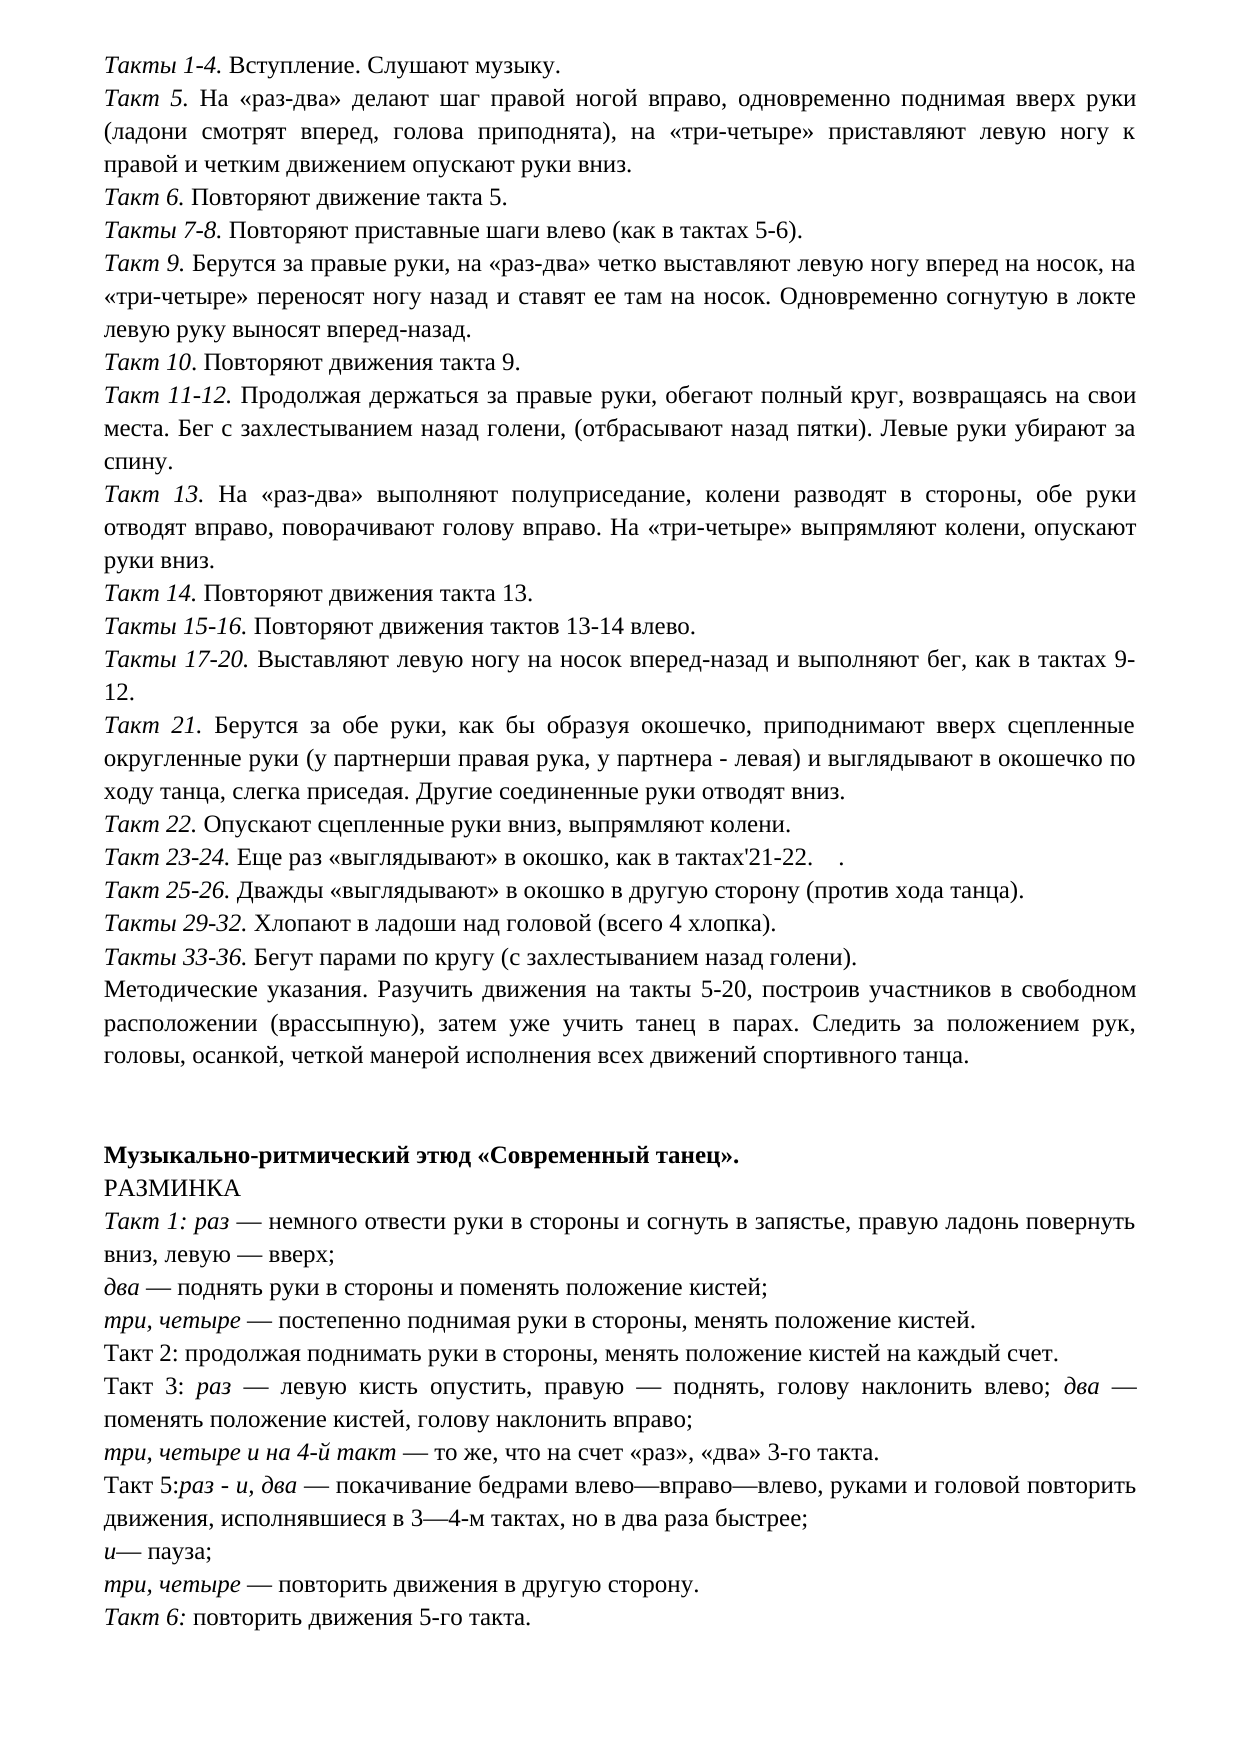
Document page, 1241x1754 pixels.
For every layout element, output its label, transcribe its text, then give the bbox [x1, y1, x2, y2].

text Такт 13. На «раз-два» выполняют полуприседание, колени разводят в стороны, обе руки отводят вправо, поворачивают голову вправо. На «три-четыре» выпрямляют колени, опускают руки вниз. [103, 479, 1137, 574]
text Такты 7-8. Повторяют приставные шаги влево (как в тактах 5-6). [103, 215, 1137, 244]
text Такт 6: повторить движения 5-го такта. [103, 1602, 1137, 1631]
text Такт 21. Берутся за обе руки, как бы образуя окошечко, приподнимают вверх сцепленные округленные руки (у партнерши правая рука, у партнера - левая) и выглядывают в окошечко по ходу танца, слегка приседая. Другие соединенные руки отводят вниз. [103, 710, 1137, 805]
text Такт 5. На «раз-два» делают шаг правой ногой вправо, одновременно поднимая вверх руки (ладони смотрят вперед, голова приподнята), на «три-четыре» приставляют левую ногу к правой и четким движением опускают руки вниз. [103, 83, 1137, 178]
text Такты 29-32. Хлопают в ладоши над головой (всего 4 хлопка). [103, 908, 1137, 937]
text Такт 2: продолжая поднимать руки в стороны, менять положение кистей на каждый счет. [103, 1338, 1137, 1367]
text Такт 25-26. Дважды «выглядывают» в окошко в другую сторону (против хода танца). [103, 876, 1137, 904]
text Такт 6. Повторяют движение такта 5. [103, 182, 1137, 211]
text и— пауза; [103, 1536, 1137, 1565]
text Такт 22. Опускают сцепленные руки вниз, выпрямляют колени. [103, 809, 1137, 838]
text Такты 17-20. Выставляют левую ногу на носок вперед-назад и выполняют бег, как в тактах 9-12. [103, 644, 1137, 706]
text три, четыре — повторить движения в другую сторону. [103, 1569, 1137, 1598]
text Такт 11-12. Продолжая держаться за правые руки, обегают полный круг, возвращаясь на свои места. Бег с захлестыванием назад голени, (отбрасывают назад пятки). Левые руки убирают за спину. [103, 380, 1137, 475]
text Такты 1-4. Вступление. Слушают музыку. [103, 50, 1137, 79]
text три, четыре и на 4-й такт — то же, что на счет «раз», «два» 3-го такта. [103, 1437, 1137, 1466]
text Методические указания. Разучить движения на такты 5-20, построив участников в свободном расположении (врассыпную), затем уже учить танец в парах. Следить за положением рук, головы, осанкой, четкой манерой исполнения всех движений спортивного танца. [103, 974, 1137, 1069]
text Такты 33-36. Бегут парами по кругу (с захлестыванием назад голени). [103, 942, 1137, 970]
text Такт 1: раз — немного отвести руки в стороны и согнуть в запястье, правую ладонь повернуть вниз, левую — вверх; [103, 1206, 1137, 1267]
text Такт 10. Повторяют движения такта 9. [103, 347, 1137, 376]
text РАЗМИНКА [103, 1173, 1137, 1201]
text Такт 3: раз — левую кисть опустить, правую — поднять, голову наклонить влево; два — поменять положение кистей, голову наклонить вправо; [103, 1371, 1137, 1433]
text Такт 14. Повторяют движения такта 13. [103, 578, 1137, 607]
text три, четыре — постепенно поднимая руки в стороны, менять положение кистей. [103, 1305, 1137, 1333]
text Такт 9. Берутся за правые руки, на «раз-два» четко выставляют левую ногу вперед на носок, на «три-четыре» переносят ногу назад и ставят ее там на носок. Одновременно согнутую в локте левую руку выносят вперед-назад. [103, 248, 1137, 343]
text Такты 15-16. Повторяют движения тактов 13-14 влево. [103, 611, 1137, 640]
text Музыкально-ритмический этюд «Современный танец». [103, 1140, 1137, 1168]
text Такт 5:раз - и, два — покачивание бедрами влево—вправо—влево, руками и головой повторить движения, исполнявшиеся в 3—4-м тактах, но в два раза быстрее; [103, 1470, 1137, 1532]
text Такт 23-24. Еще раз «выглядывают» в окошко, как в тактах'21-22. . [103, 842, 1137, 871]
text два — поднять руки в стороны и поменять положение кистей; [103, 1272, 1137, 1301]
